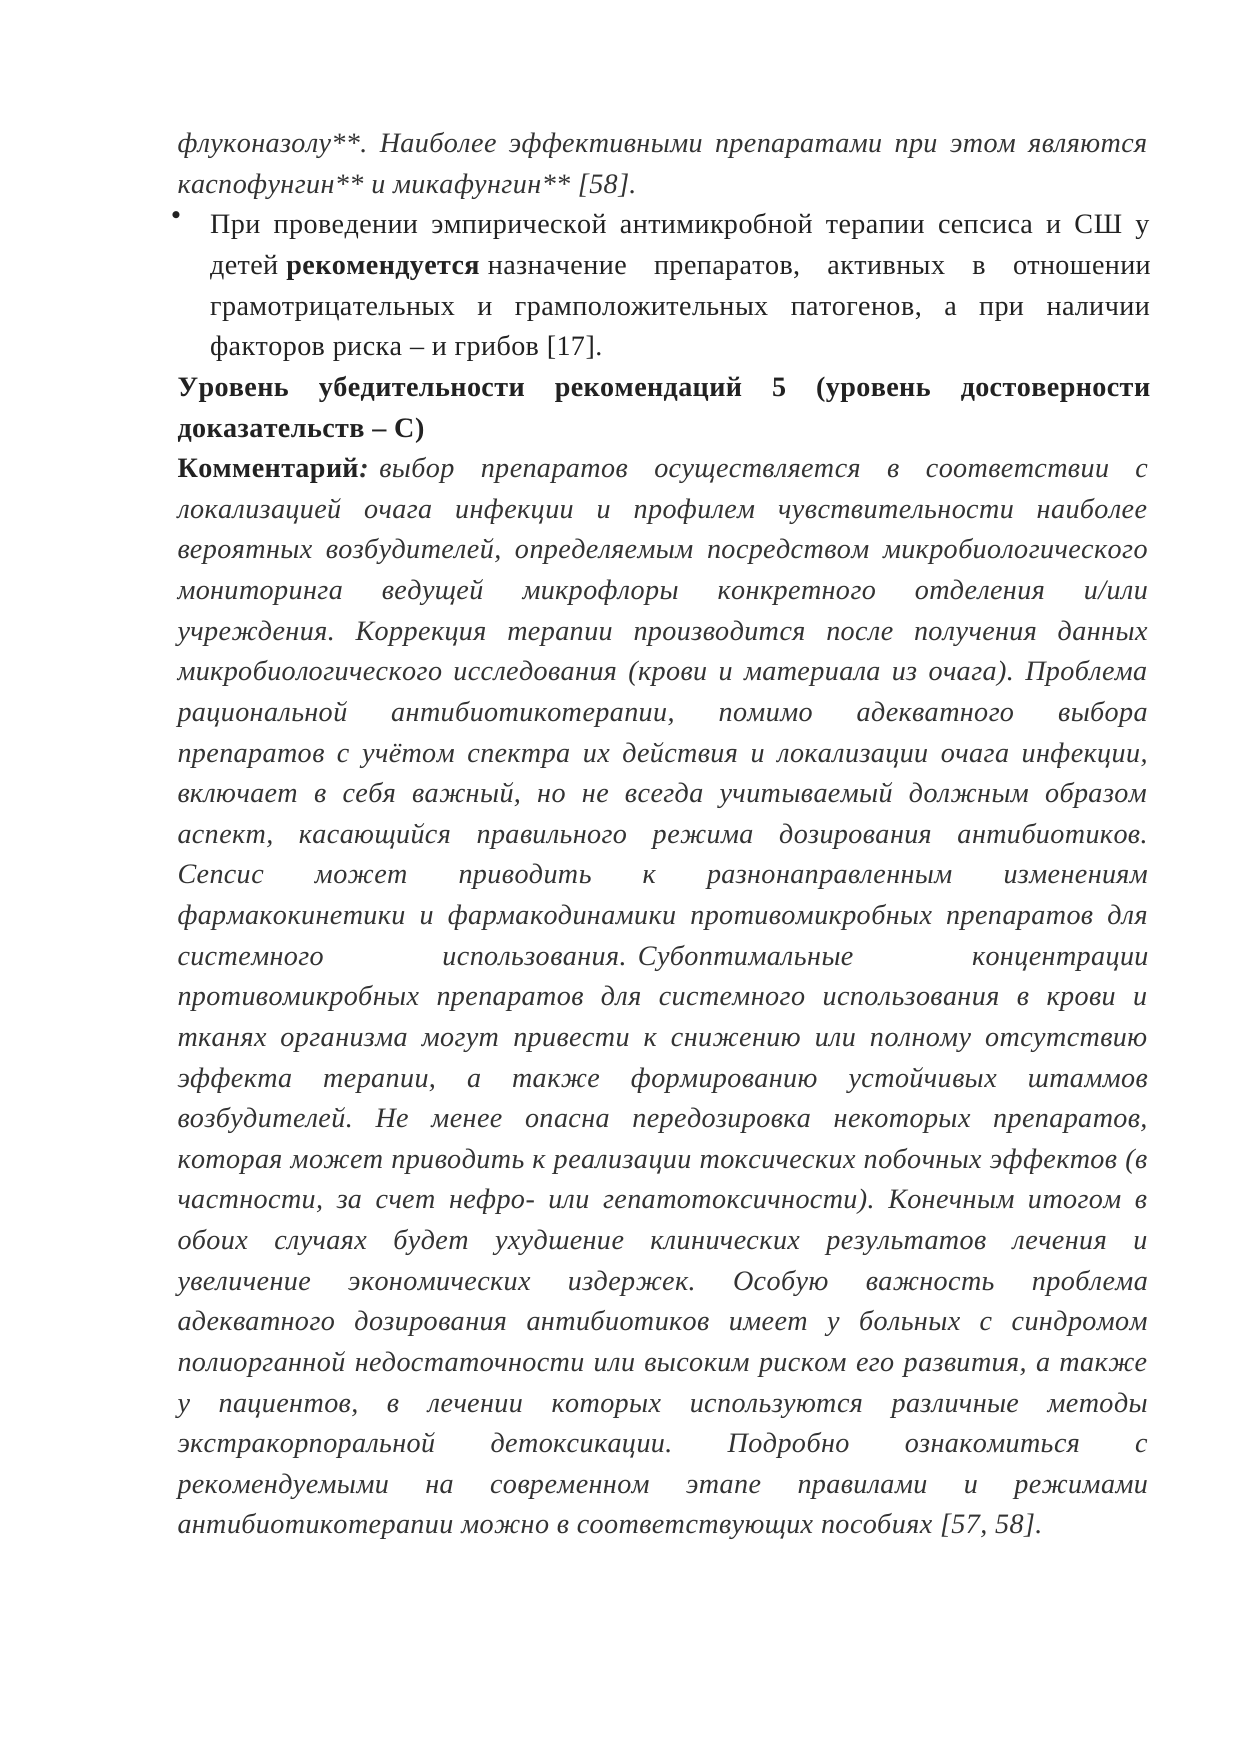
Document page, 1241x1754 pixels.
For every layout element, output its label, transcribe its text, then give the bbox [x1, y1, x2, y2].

text Комментарий: выбор препаратов осуществляется в соответствии с локализацией очага инфекции и профилем чувствительности наиболее вероятных возбудителей, определяемым посредством микробиологического мониторинга ведущей микрофлоры конкретного отделения и/или учреждения. Коррекция терапии производится после получения данных микробиологического исследования (крови и материала из очага). Проблема рациональной антибиотикотерапии, помимо адекватного выбора препаратов с учётом спектра их действия и локализации очага инфекции, включает в себя важный, но не всегда учитываемый должным образом аспект, касающийся правильного режима дозирования антибиотиков. Сепсис может приводить к разнонаправленным изменениям фармакокинетики и фармакодинамики противомикробных препаратов для системного использования. Субоптимальные концентрации противомикробных препаратов для системного использования в крови и тканях организма могут привести к снижению или полному отсутствию эффекта терапии, а также формированию устойчивых штаммов возбудителей. Не менее опасна передозировка некоторых препаратов, которая может приводить к реализации токсических побочных эффектов (в частности, за счет нефро- или гепатотоксичности). Конечным итогом в обоих случаях будет ухудшение клинических результатов лечения и увеличение экономических издержек. Особую важность проблема адекватного дозирования антибиотиков имеет у больных с синдромом полиорганной недостаточности или высоким риском его развития, а также у пациентов, в лечении которых используются различные методы экстракорпоральной детоксикации. Подробно ознакомиться с рекомендуемыми на современном этапе правилами и режимами антибиотикотерапии можно в соответствующих пособиях [57, 58]. [177, 443, 1152, 1540]
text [177, 118, 1152, 199]
list При проведении эмпирической антимикробной терапии сепсиса и СШ у детей рекомендуется назначение препаратов, активных в отношении грамотрицательных и грамположительных патогенов, а при наличии факторов риска – и грибов [17]. [172, 199, 1152, 362]
text Уровень убедительности рекомендаций 5 (уровень достоверности доказательств – С) [177, 362, 1152, 443]
